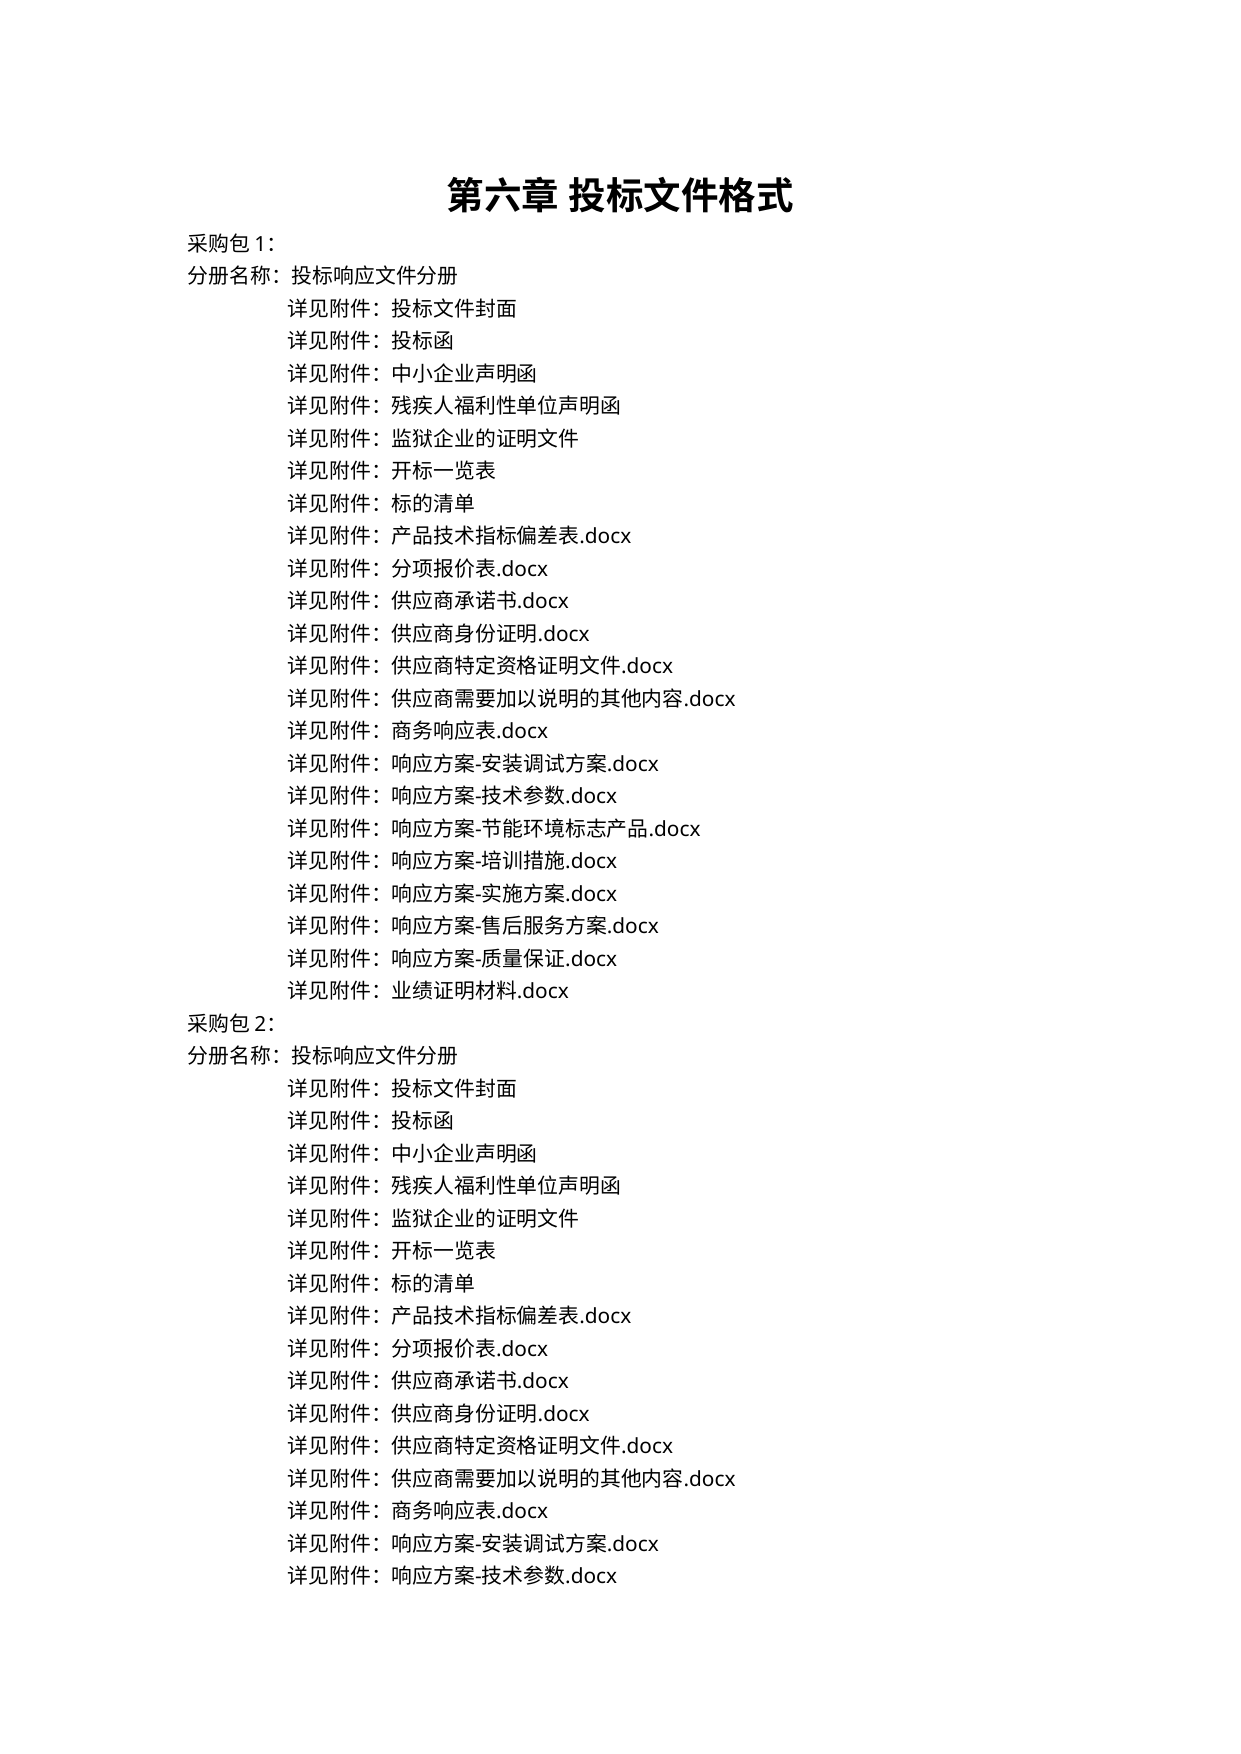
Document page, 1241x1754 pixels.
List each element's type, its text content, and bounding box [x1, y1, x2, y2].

text 详见附件：业绩证明材料.docx [187, 974, 1053, 1007]
text 详见附件：开标一览表 [187, 1234, 1053, 1267]
text 详见附件：分项报价表.docx [187, 1332, 1053, 1364]
text 分册名称：投标响应文件分册 [187, 1039, 1053, 1072]
text 详见附件：产品技术指标偏差表.docx [187, 519, 1053, 552]
text 详见附件：响应方案-售后服务方案.docx [187, 909, 1053, 942]
text 详见附件：供应商身份证明.docx [187, 1397, 1053, 1429]
text 详见附件：供应商需要加以说明的其他内容.docx [187, 1462, 1053, 1494]
text 详见附件：产品技术指标偏差表.docx [187, 1299, 1053, 1332]
text 详见附件：响应方案-实施方案.docx [187, 877, 1053, 909]
text 详见附件：响应方案-安装调试方案.docx [187, 747, 1053, 779]
text 详见附件：标的清单 [187, 1267, 1053, 1299]
text 详见附件：响应方案-质量保证.docx [187, 942, 1053, 974]
text 第六章 投标文件格式 [187, 162, 1053, 227]
text 详见附件：响应方案-安装调试方案.docx [187, 1527, 1053, 1559]
text 采购包2： [187, 1007, 1053, 1039]
text 详见附件：响应方案-节能环境标志产品.docx [187, 812, 1053, 844]
text 详见附件：投标函 [187, 1104, 1053, 1137]
text 详见附件：供应商承诺书.docx [187, 584, 1053, 617]
text 详见附件：中小企业声明函 [187, 357, 1053, 389]
text 详见附件：商务响应表.docx [187, 1494, 1053, 1527]
text 详见附件：投标函 [187, 324, 1053, 357]
text 详见附件：开标一览表 [187, 454, 1053, 487]
text 详见附件：监狱企业的证明文件 [187, 422, 1053, 454]
text 详见附件：中小企业声明函 [187, 1137, 1053, 1169]
text 详见附件：供应商承诺书.docx [187, 1364, 1053, 1397]
text 详见附件：残疾人福利性单位声明函 [187, 389, 1053, 422]
text 详见附件：标的清单 [187, 487, 1053, 519]
text 详见附件：供应商需要加以说明的其他内容.docx [187, 682, 1053, 714]
text 详见附件：响应方案-培训措施.docx [187, 844, 1053, 877]
text 详见附件：分项报价表.docx [187, 552, 1053, 584]
text 详见附件：响应方案-技术参数.docx [187, 779, 1053, 812]
text 分册名称：投标响应文件分册 [187, 259, 1053, 292]
text 采购包1： [187, 227, 1053, 259]
text 详见附件：供应商特定资格证明文件.docx [187, 649, 1053, 682]
text 详见附件：响应方案-技术参数.docx [187, 1559, 1053, 1592]
text 详见附件：监狱企业的证明文件 [187, 1202, 1053, 1234]
text 详见附件：供应商身份证明.docx [187, 617, 1053, 649]
text 详见附件：残疾人福利性单位声明函 [187, 1169, 1053, 1202]
text 详见附件：投标文件封面 [187, 292, 1053, 324]
text 详见附件：投标文件封面 [187, 1072, 1053, 1104]
text 详见附件：商务响应表.docx [187, 714, 1053, 747]
text 详见附件：供应商特定资格证明文件.docx [187, 1429, 1053, 1462]
